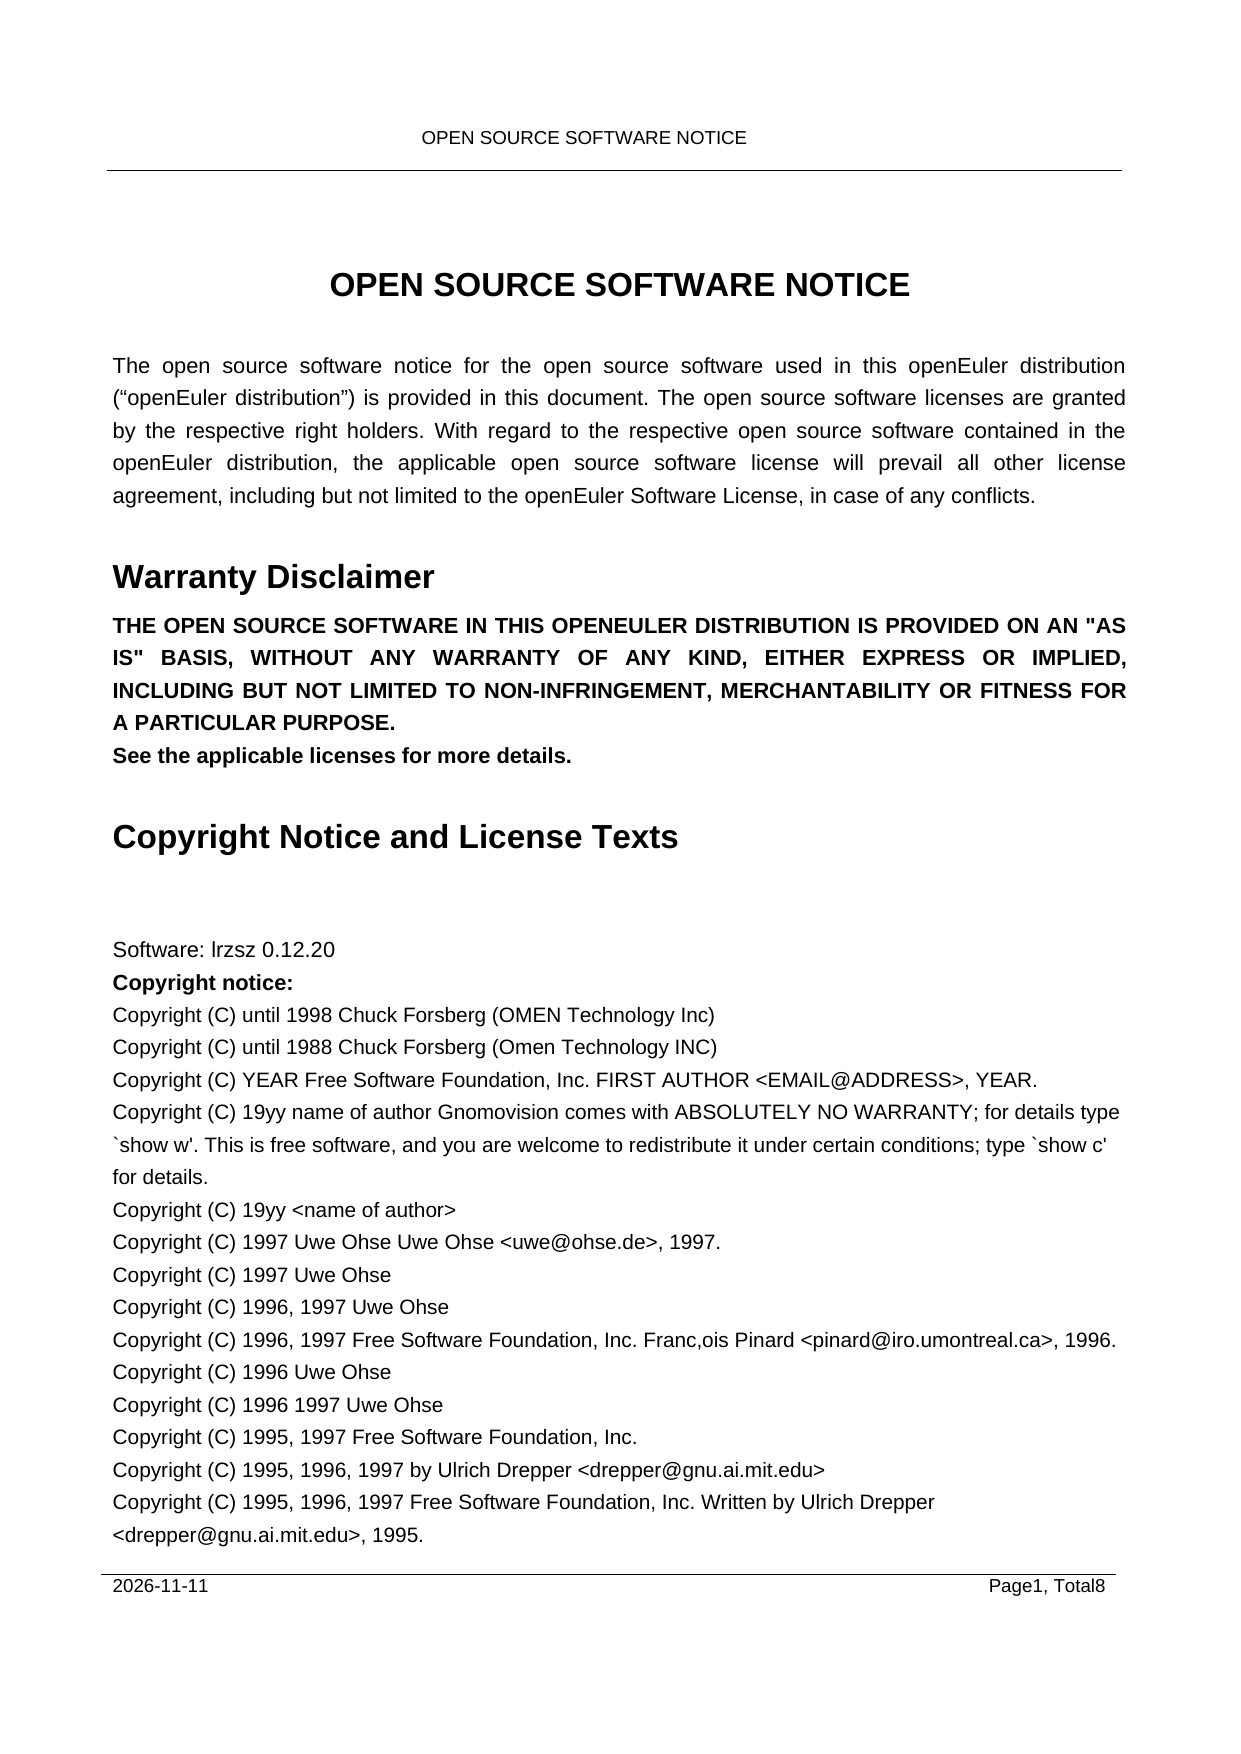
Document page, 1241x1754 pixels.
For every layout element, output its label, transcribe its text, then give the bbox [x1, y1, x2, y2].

text Copyright (C) 1997 Uwe Ohse Uwe Ohse <uwe@ohse.de>, 1997. [112, 1226, 1128, 1258]
text Copyright (C) 19yy name of author Gnomovision comes with ABSOLUTELY NO WARRANTY; for details type `show w'. This is free software, and you are welcome to redistribute it under certain conditions; type `show c' for details. [112, 1096, 1128, 1193]
text The open source software notice for the open source software used in this openEuler distribution (“openEuler distribution”) is provided in this document. The open source software licenses are granted by the respective right holders. With regard to the respective open source software contained in the openEuler distribution, the applicable open source software license will prevail all other license agreement, including but not limited to the openEuler Software License, in case of any conflicts. [112, 349, 1128, 511]
text Copyright (C) 19yy <name of author> [112, 1193, 1128, 1226]
text Copyright Notice and License Texts [112, 804, 1128, 869]
text Copyright (C) 1996 Uwe Ohse [112, 1356, 1128, 1388]
text Copyright (C) 1995, 1996, 1997 by Ulrich Drepper <drepper@gnu.ai.mit.edu> [112, 1453, 1128, 1486]
text Copyright (C) 1995, 1997 Free Software Foundation, Inc. [112, 1421, 1128, 1453]
text Copyright (C) until 1988 Chuck Forsberg (Omen Technology INC) [112, 1031, 1128, 1063]
text Copyright (C) 1996, 1997 Uwe Ohse [112, 1291, 1128, 1323]
text Copyright (C) 1996 1997 Uwe Ohse [112, 1388, 1128, 1421]
text Copyright notice: [112, 966, 1128, 998]
text Copyright (C) 1995, 1996, 1997 Free Software Foundation, Inc. Written by Ulrich Drepper <drepper@gnu.ai.mit.edu>, 1995. [112, 1486, 1128, 1551]
text Copyright (C) YEAR Free Software Foundation, Inc. FIRST AUTHOR <EMAIL@ADDRESS>, YEAR. [112, 1063, 1128, 1096]
text Copyright (C) until 1998 Chuck Forsberg (OMEN Technology Inc) [112, 998, 1128, 1031]
text Software: lrzsz 0.12.20 [112, 933, 1128, 966]
text Copyright (C) 1996, 1997 Free Software Foundation, Inc. Franc,ois Pinard <pinard@iro.umontreal.ca>, 1996. [112, 1323, 1128, 1356]
text Warranty Disclaimer [112, 544, 1128, 609]
text THE OPEN SOURCE SOFTWARE IN THIS OPENEULER DISTRIBUTION IS PROVIDED ON AN "AS IS" BASIS, WITHOUT ANY WARRANTY OF ANY KIND, EITHER EXPRESS OR IMPLIED, INCLUDING BUT NOT LIMITED TO NON-INFRINGEMENT, MERCHANTABILITY OR FITNESS FOR A PARTICULAR PURPOSE. See the applicable licenses for more details. [112, 609, 1128, 771]
text OPEN SOURCE SOFTWARE NOTICE [112, 251, 1128, 316]
text Copyright (C) 1997 Uwe Ohse [112, 1258, 1128, 1291]
